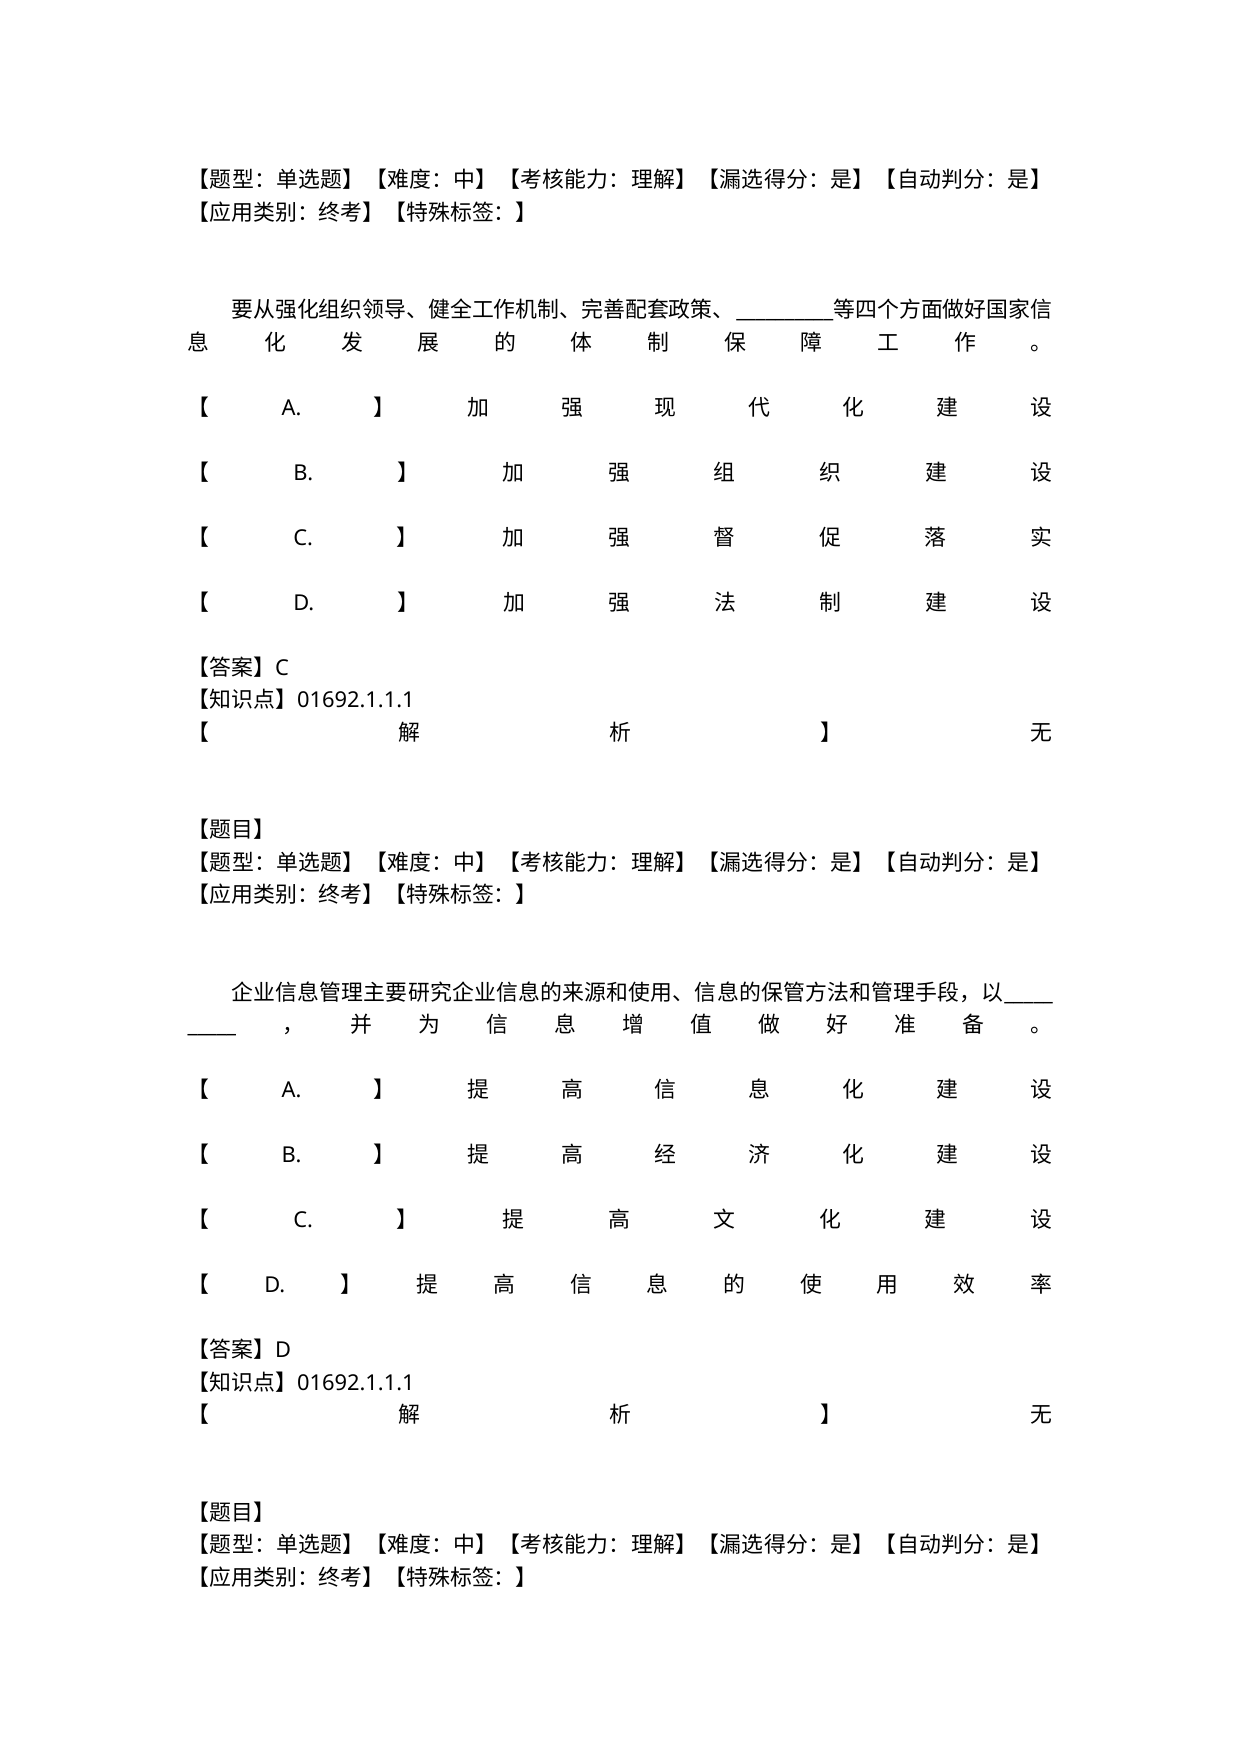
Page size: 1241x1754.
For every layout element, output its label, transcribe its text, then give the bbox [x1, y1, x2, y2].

text 【题型：单选题】【难度：中】【考核能力：理解】【漏选得分：是】【自动判分：是】【应用类别：终考】【特殊标签：】 [187, 844, 1053, 909]
text 【知识点】01692.1.1.1 [187, 1364, 1053, 1397]
text 【题目】 [187, 812, 1053, 844]
text 【D.】加强法制建设 [187, 584, 1053, 649]
text 【解析】无 [187, 714, 1053, 779]
text 要从强化组织领导、健全工作机制、完善配套政策、__________等四个方面做好国家信息化发展的体制保障工作。 [187, 227, 1053, 389]
text 【题型：单选题】【难度：中】【考核能力：理解】【漏选得分：是】【自动判分：是】【应用类别：终考】【特殊标签：】 [187, 162, 1053, 227]
text 【题目】 [187, 1494, 1053, 1527]
text 【B.】提高经济化建设 [187, 1137, 1053, 1202]
text 【A.】提高信息化建设 [187, 1072, 1053, 1137]
text 【答案】C [187, 649, 1053, 682]
text 【D.】提高信息的使用效率 [187, 1267, 1053, 1332]
text 【答案】D [187, 1332, 1053, 1364]
text 【A.】加强现代化建设 [187, 389, 1053, 454]
text 【知识点】01692.1.1.1 [187, 682, 1053, 714]
text 【B.】加强组织建设 [187, 454, 1053, 519]
text 【C.】提高文化建设 [187, 1202, 1053, 1267]
text 企业信息管理主要研究企业信息的来源和使用、信息的保管方法和管理手段，以__________，并为信息增值做好准备。 [187, 909, 1053, 1072]
text 【C.】加强督促落实 [187, 519, 1053, 584]
text 【题型：单选题】【难度：中】【考核能力：理解】【漏选得分：是】【自动判分：是】【应用类别：终考】【特殊标签：】 [187, 1527, 1053, 1592]
text 【解析】无 [187, 1397, 1053, 1462]
